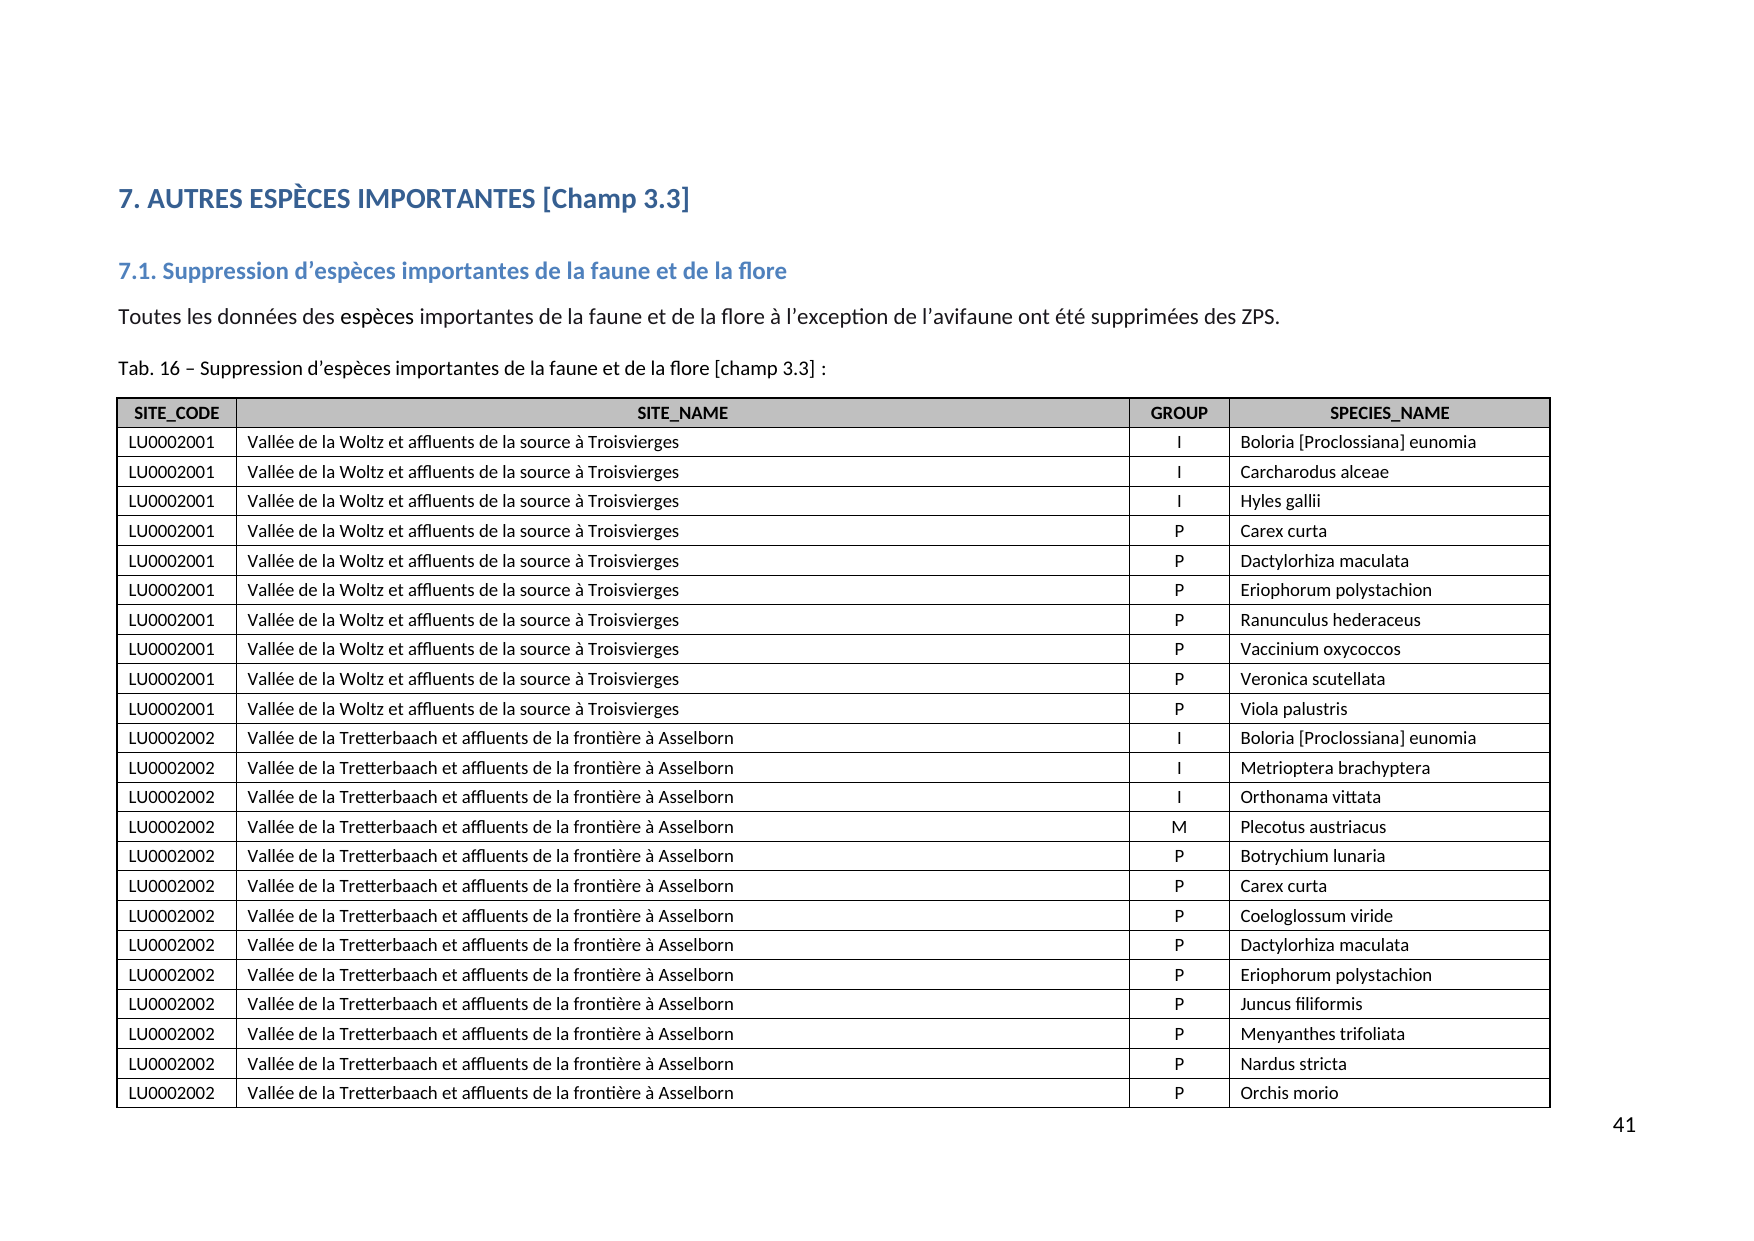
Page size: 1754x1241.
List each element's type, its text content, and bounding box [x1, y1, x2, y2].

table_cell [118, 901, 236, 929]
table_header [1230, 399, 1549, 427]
subtitle 7.1. Suppression d’espèces importantes de la faune et de la flore [118, 255, 1636, 285]
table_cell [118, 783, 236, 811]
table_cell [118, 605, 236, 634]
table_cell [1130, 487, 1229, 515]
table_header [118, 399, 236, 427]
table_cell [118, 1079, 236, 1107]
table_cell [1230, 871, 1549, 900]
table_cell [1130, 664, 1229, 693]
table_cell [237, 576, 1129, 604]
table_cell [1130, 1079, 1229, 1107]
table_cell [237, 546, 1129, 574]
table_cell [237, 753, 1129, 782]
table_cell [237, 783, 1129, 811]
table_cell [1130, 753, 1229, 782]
subtitle 7. AUTRES ESPÈCES IMPORTANTES [Champ 3.3] [118, 181, 1636, 216]
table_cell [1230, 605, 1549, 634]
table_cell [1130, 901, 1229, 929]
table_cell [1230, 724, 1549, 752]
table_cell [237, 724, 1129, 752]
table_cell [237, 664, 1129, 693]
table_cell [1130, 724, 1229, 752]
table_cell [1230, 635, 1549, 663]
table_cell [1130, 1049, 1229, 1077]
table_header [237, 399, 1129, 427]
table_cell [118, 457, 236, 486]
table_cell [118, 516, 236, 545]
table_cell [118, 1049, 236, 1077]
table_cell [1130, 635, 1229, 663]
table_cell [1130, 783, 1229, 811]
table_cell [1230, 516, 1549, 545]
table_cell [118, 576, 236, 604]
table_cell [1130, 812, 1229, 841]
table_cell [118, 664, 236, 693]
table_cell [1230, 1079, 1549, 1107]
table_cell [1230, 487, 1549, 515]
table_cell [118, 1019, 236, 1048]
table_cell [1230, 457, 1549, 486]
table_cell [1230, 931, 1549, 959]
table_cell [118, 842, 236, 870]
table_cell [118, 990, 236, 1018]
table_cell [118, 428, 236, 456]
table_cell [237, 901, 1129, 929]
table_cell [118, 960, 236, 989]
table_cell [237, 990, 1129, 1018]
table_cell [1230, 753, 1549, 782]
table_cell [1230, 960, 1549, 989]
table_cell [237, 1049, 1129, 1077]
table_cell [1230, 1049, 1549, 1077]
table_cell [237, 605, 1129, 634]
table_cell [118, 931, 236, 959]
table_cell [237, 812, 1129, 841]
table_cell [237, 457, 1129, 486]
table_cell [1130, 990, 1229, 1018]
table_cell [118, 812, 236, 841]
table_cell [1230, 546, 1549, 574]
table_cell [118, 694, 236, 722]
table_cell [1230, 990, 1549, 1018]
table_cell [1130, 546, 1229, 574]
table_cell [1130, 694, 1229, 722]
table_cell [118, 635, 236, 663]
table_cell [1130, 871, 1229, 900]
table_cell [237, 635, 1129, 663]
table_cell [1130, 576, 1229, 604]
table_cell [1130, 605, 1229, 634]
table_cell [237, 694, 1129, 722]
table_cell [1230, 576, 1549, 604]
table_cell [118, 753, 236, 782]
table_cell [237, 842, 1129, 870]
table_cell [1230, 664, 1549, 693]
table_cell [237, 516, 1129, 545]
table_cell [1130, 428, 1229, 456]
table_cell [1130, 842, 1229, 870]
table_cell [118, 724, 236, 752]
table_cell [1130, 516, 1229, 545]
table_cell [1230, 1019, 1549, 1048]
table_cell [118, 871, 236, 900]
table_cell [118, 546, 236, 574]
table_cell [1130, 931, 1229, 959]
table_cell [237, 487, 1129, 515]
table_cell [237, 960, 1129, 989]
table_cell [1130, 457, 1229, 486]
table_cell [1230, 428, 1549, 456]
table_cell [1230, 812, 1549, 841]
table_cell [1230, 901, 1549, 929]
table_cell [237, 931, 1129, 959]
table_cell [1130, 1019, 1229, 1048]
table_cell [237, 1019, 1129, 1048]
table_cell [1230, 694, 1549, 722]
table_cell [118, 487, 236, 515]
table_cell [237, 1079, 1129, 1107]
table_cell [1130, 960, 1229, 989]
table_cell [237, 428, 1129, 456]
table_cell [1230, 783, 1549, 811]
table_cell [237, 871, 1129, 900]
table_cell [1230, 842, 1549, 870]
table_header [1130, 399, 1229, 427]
text Tab. 16 – Suppression d’espèces importantes de la faune et de la flore [champ 3.3] : [118, 355, 1636, 381]
text Toutes les données des espèces importantes de la faune et de la flore à l’exception de l’avifaune ont été supprimées des ZPS. [118, 302, 1636, 330]
